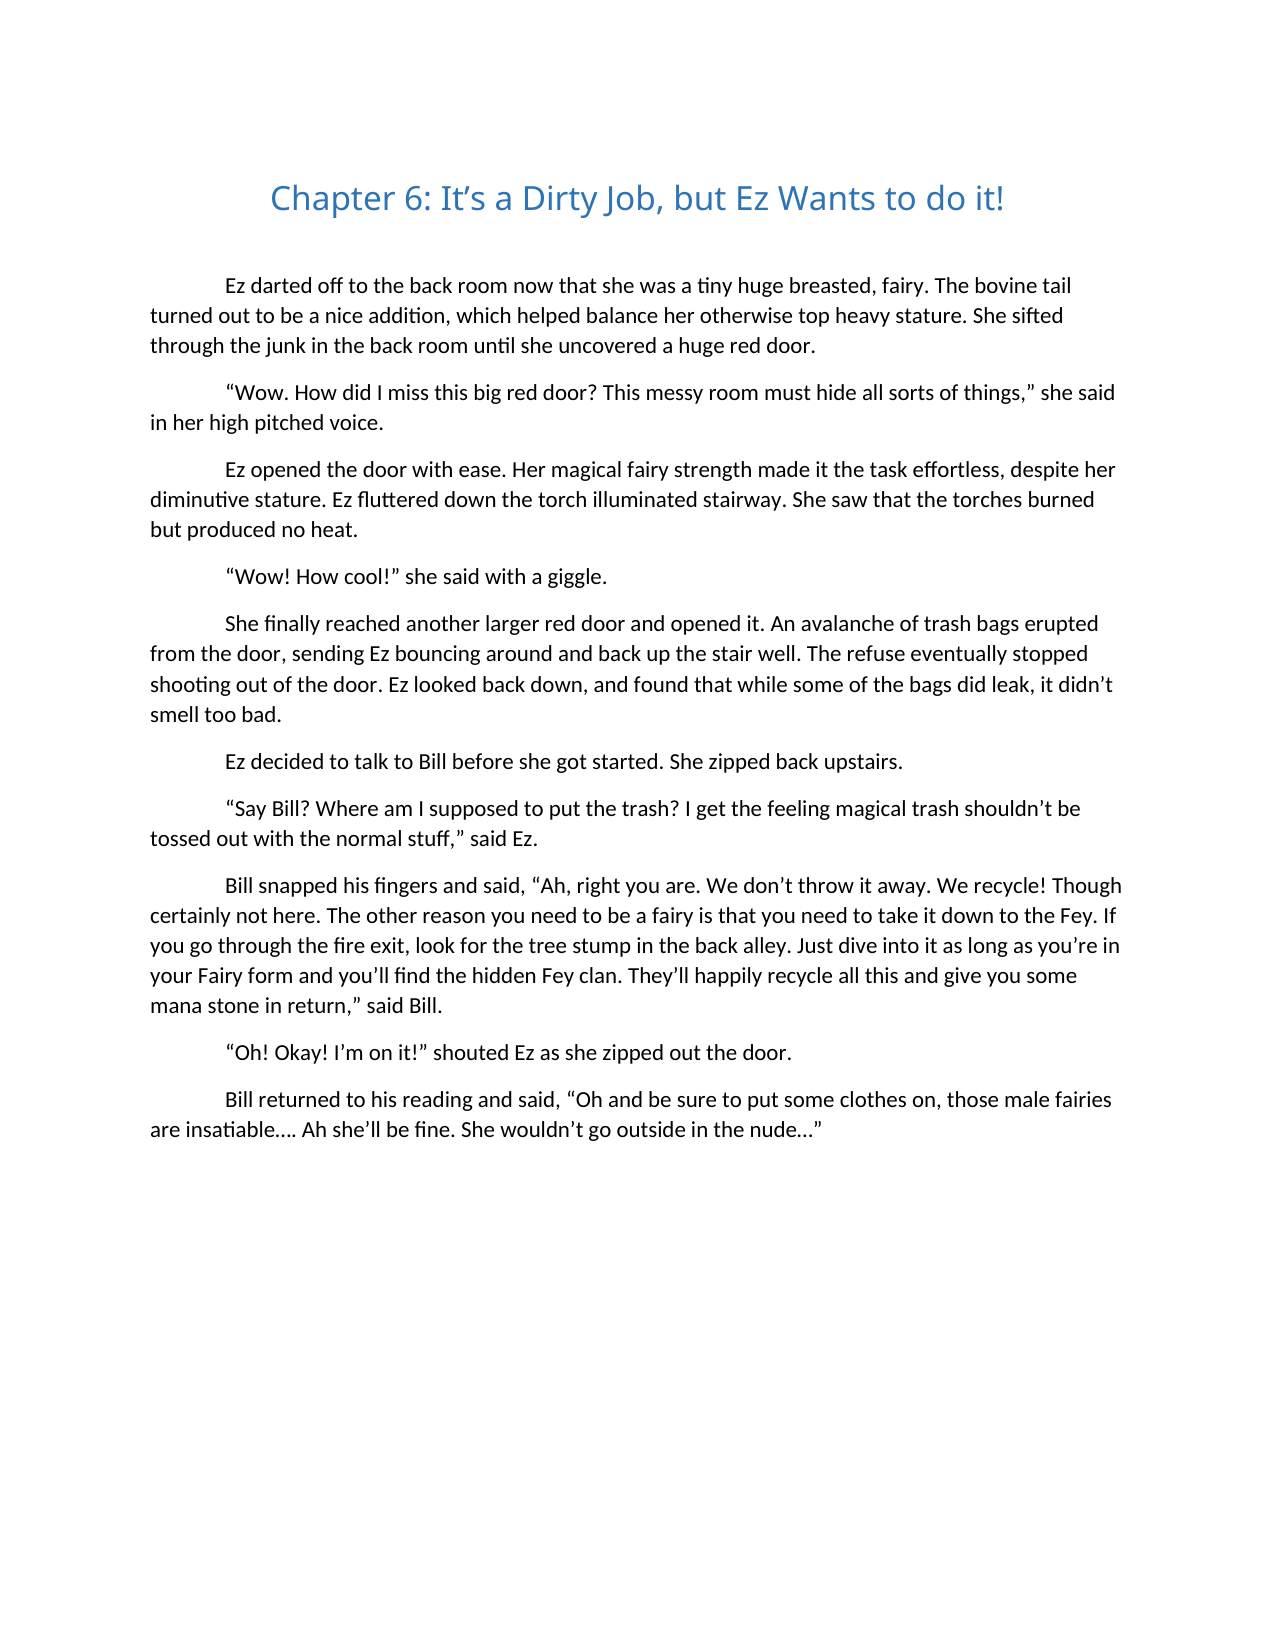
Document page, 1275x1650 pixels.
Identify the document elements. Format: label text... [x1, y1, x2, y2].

text “Wow. How did I miss this big red door? This messy room must hide all sorts of things,” she said in her high pitched voice. [150, 378, 1125, 436]
text Bill snapped his fingers and said, “Ah, right you are. We don’t throw it away. We recycle! Though certainly not here. The other reason you need to be a fairy is that you need to take it down to the Fey. If you go through the fire exit, look for the tree stump in the back alley. Just dive into it as long as you’re in your Fairy form and you’ll find the hidden Fey clan. They’ll happily recycle all this and give you some mana stone in return,” said Bill. [150, 871, 1125, 1020]
text Bill returned to his reading and said, “Oh and be sure to put some clothes on, those male fairies are insatiable…. Ah she’ll be fine. She wouldn’t go outside in the nude…” [150, 1085, 1125, 1144]
text “Oh! Okay! I’m on it!” shouted Ez as she zipped out the door. [150, 1038, 1125, 1067]
text Ez decided to talk to Bill before she got started. She zipped back upstairs. [150, 747, 1125, 775]
text “Wow! How cool!” she said with a giggle. [150, 562, 1125, 591]
subtitle Chapter 6: It’s a Dirty Job, but Ez Wants to do it! [150, 175, 1125, 220]
text She finally reached another larger red door and opened it. An avalanche of trash bags erupted from the door, sending Ez bouncing around and back up the stair well. The refuse eventually stopped shooting out of the door. Ez looked back down, and found that while some of the bags did leak, it didn’t smell too bad. [150, 609, 1125, 728]
text Ez darted off to the back room now that she was a tiny huge breasted, fairy. The bovine tail turned out to be a nice addition, which helped balance her otherwise top heavy stature. She sifted through the junk in the back room until she uncovered a huge red door. [150, 271, 1125, 359]
text Ez opened the door with ease. Her magical fairy strength made it the task effortless, despite her diminutive stature. Ez fluttered down the torch illuminated stairway. She saw that the torches burned but produced no heat. [150, 455, 1125, 544]
text “Say Bill? Where am I supposed to put the trash? I get the feeling magical trash shouldn’t be tossed out with the normal stuff,” said Ez. [150, 794, 1125, 852]
